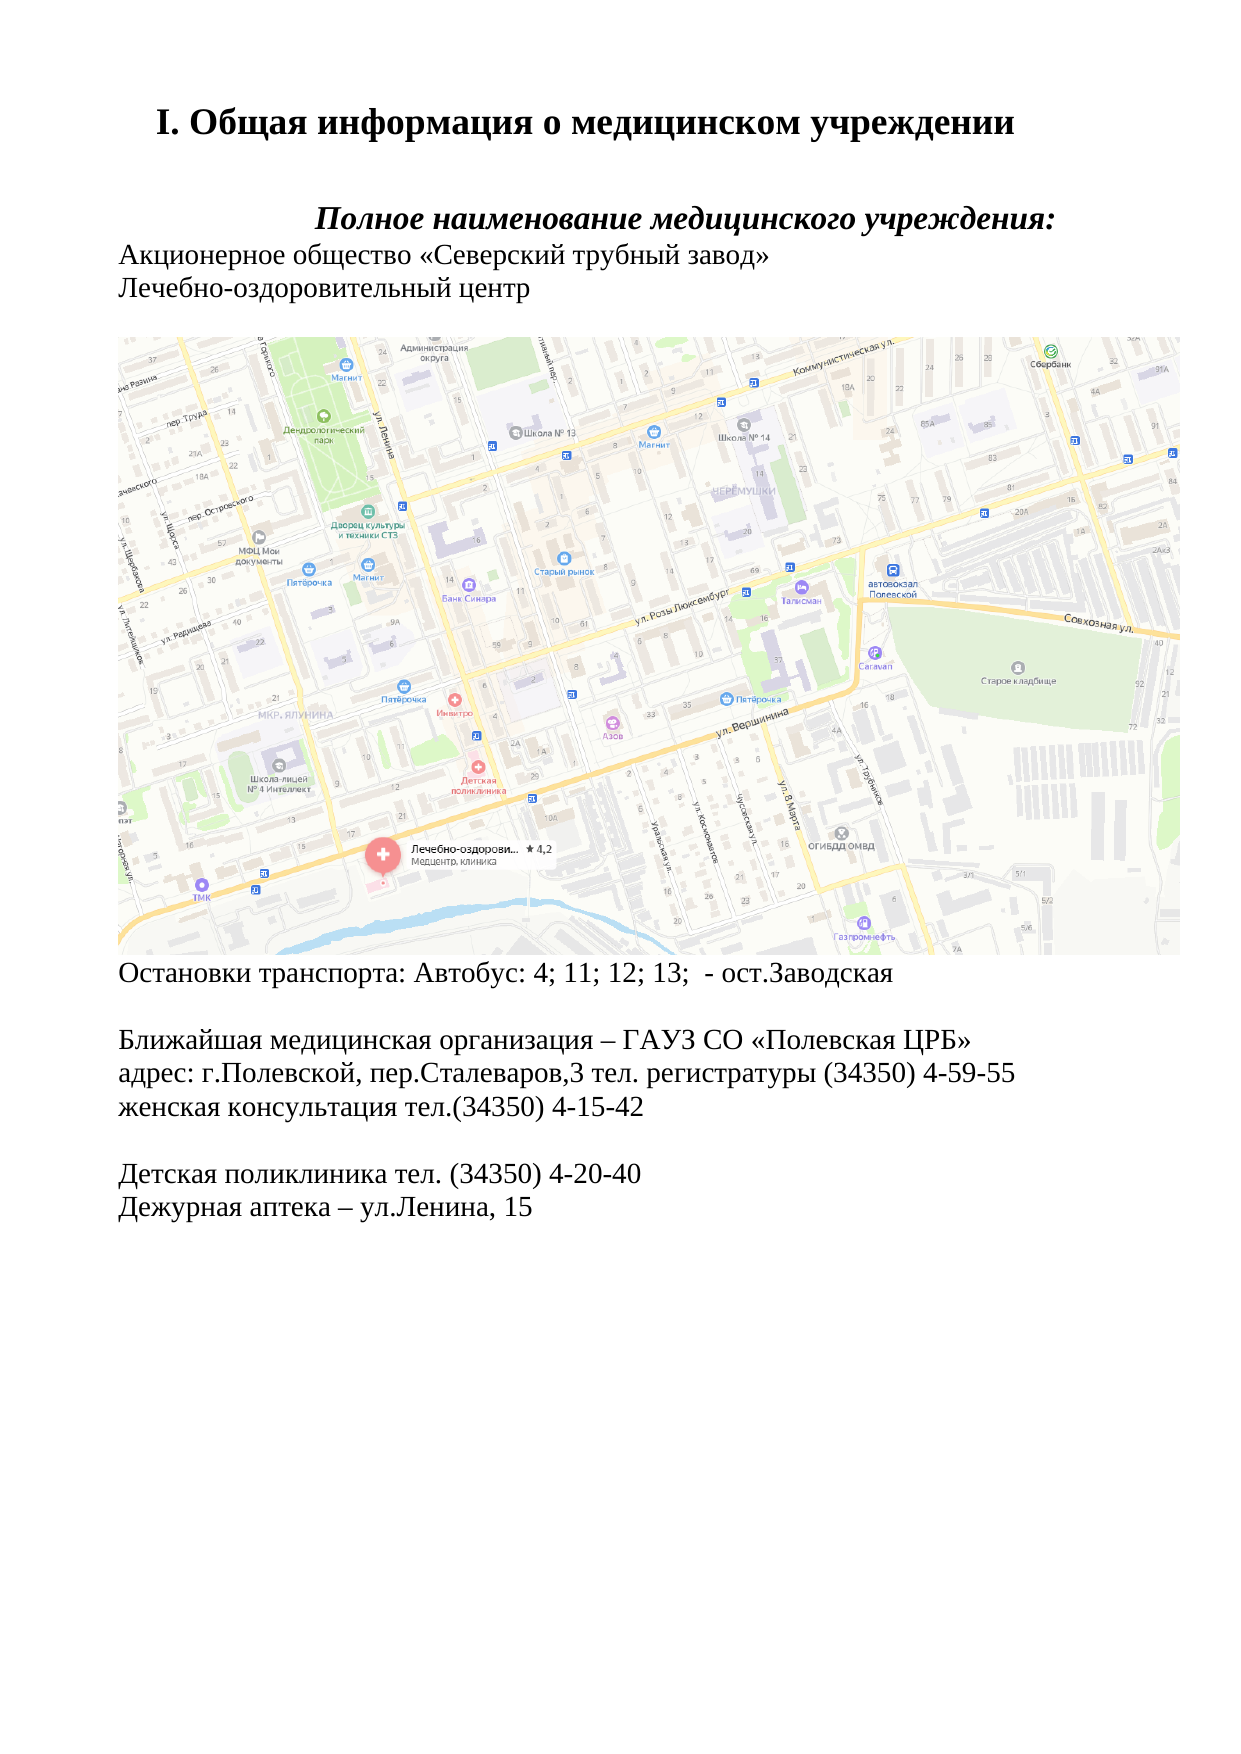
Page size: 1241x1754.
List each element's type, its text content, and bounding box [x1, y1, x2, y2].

text I. Общая информация о медицинском учреждении [156, 99, 1181, 143]
list адрес: г.Полевской, пер.Сталеваров,3 тел. регистратуры (34350) 4-59-55 [118, 1055, 1181, 1089]
list Ближайшая медицинская организация – ГАУЗ СО «Полевская ЦРБ» [118, 1022, 1181, 1055]
picture [118, 337, 1180, 955]
list женская консультация тел.(34350) 4-15-42 [118, 1089, 1181, 1122]
list Детская поликлиника тел. (34350) 4-20-40 [118, 1156, 1181, 1189]
list Остановки транспорта: Автобус: 4; 11; 12; 13; - ост.Заводская [118, 955, 1181, 988]
list Полное наименование медицинского учреждения: [193, 199, 1181, 237]
list Дежурная аптека – ул.Ленина, 15 [118, 1189, 1181, 1223]
list Лечебно-оздоровительный центр [118, 271, 1181, 304]
list Акционерное общество «Северский трубный завод» [118, 237, 1181, 271]
